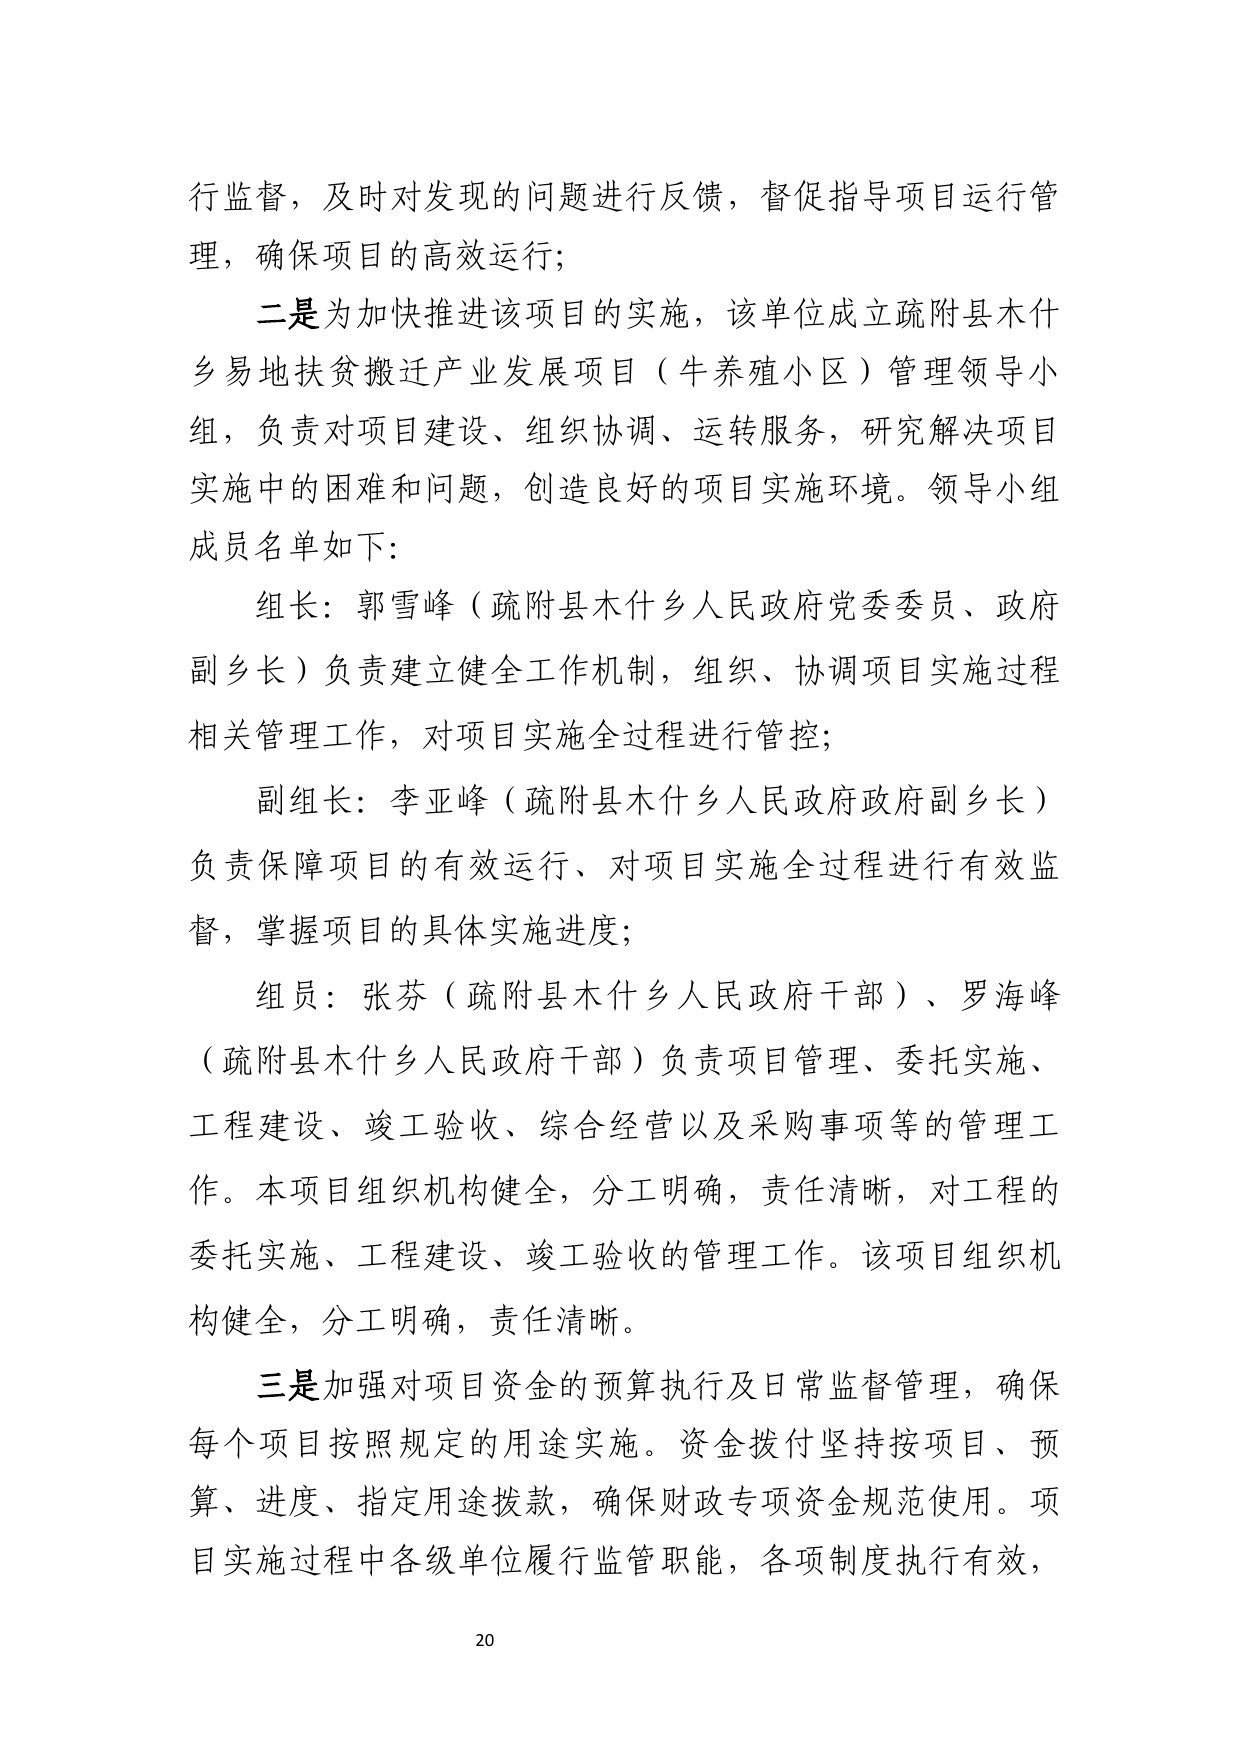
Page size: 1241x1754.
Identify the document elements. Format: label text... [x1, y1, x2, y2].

text 副组长：李亚峰（疏附县木什乡人民政府政府副乡长）负责保障项目的有效运行、对项目实施全过程进行有效监督，掌握项目的具体实施进度； [187, 765, 1063, 960]
text 组员：张芬（疏附县木什乡人民政府干部）、罗海峰（疏附县木什乡人民政府干部）负责项目管理、委托实施、工程建设、竣工验收、综合经营以及采购事项等的管理工作。本项目组织机构健全，分工明确，责任清晰，对工程的委托实施、工程建设、竣工验收的管理工作。该项目组织机构健全，分工明确，责任清晰。 [187, 960, 1063, 1350]
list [187, 162, 1063, 279]
list 二是为加快推进该项目的实施，该单位成立疏附县木什乡易地扶贫搬迁产业发展项目（牛养殖小区）管理领导小组，负责对项目建设、组织协调、运转服务，研究解决项目实施中的困难和问题，创造良好的项目实施环境。领导小组成员名单如下： [187, 279, 1063, 570]
text 组长：郭雪峰（疏附县木什乡人民政府党委委员、政府副乡长）负责建立健全工作机制，组织、协调项目实施过程相关管理工作，对项目实施全过程进行管控； [187, 570, 1063, 765]
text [187, 1350, 1063, 1584]
